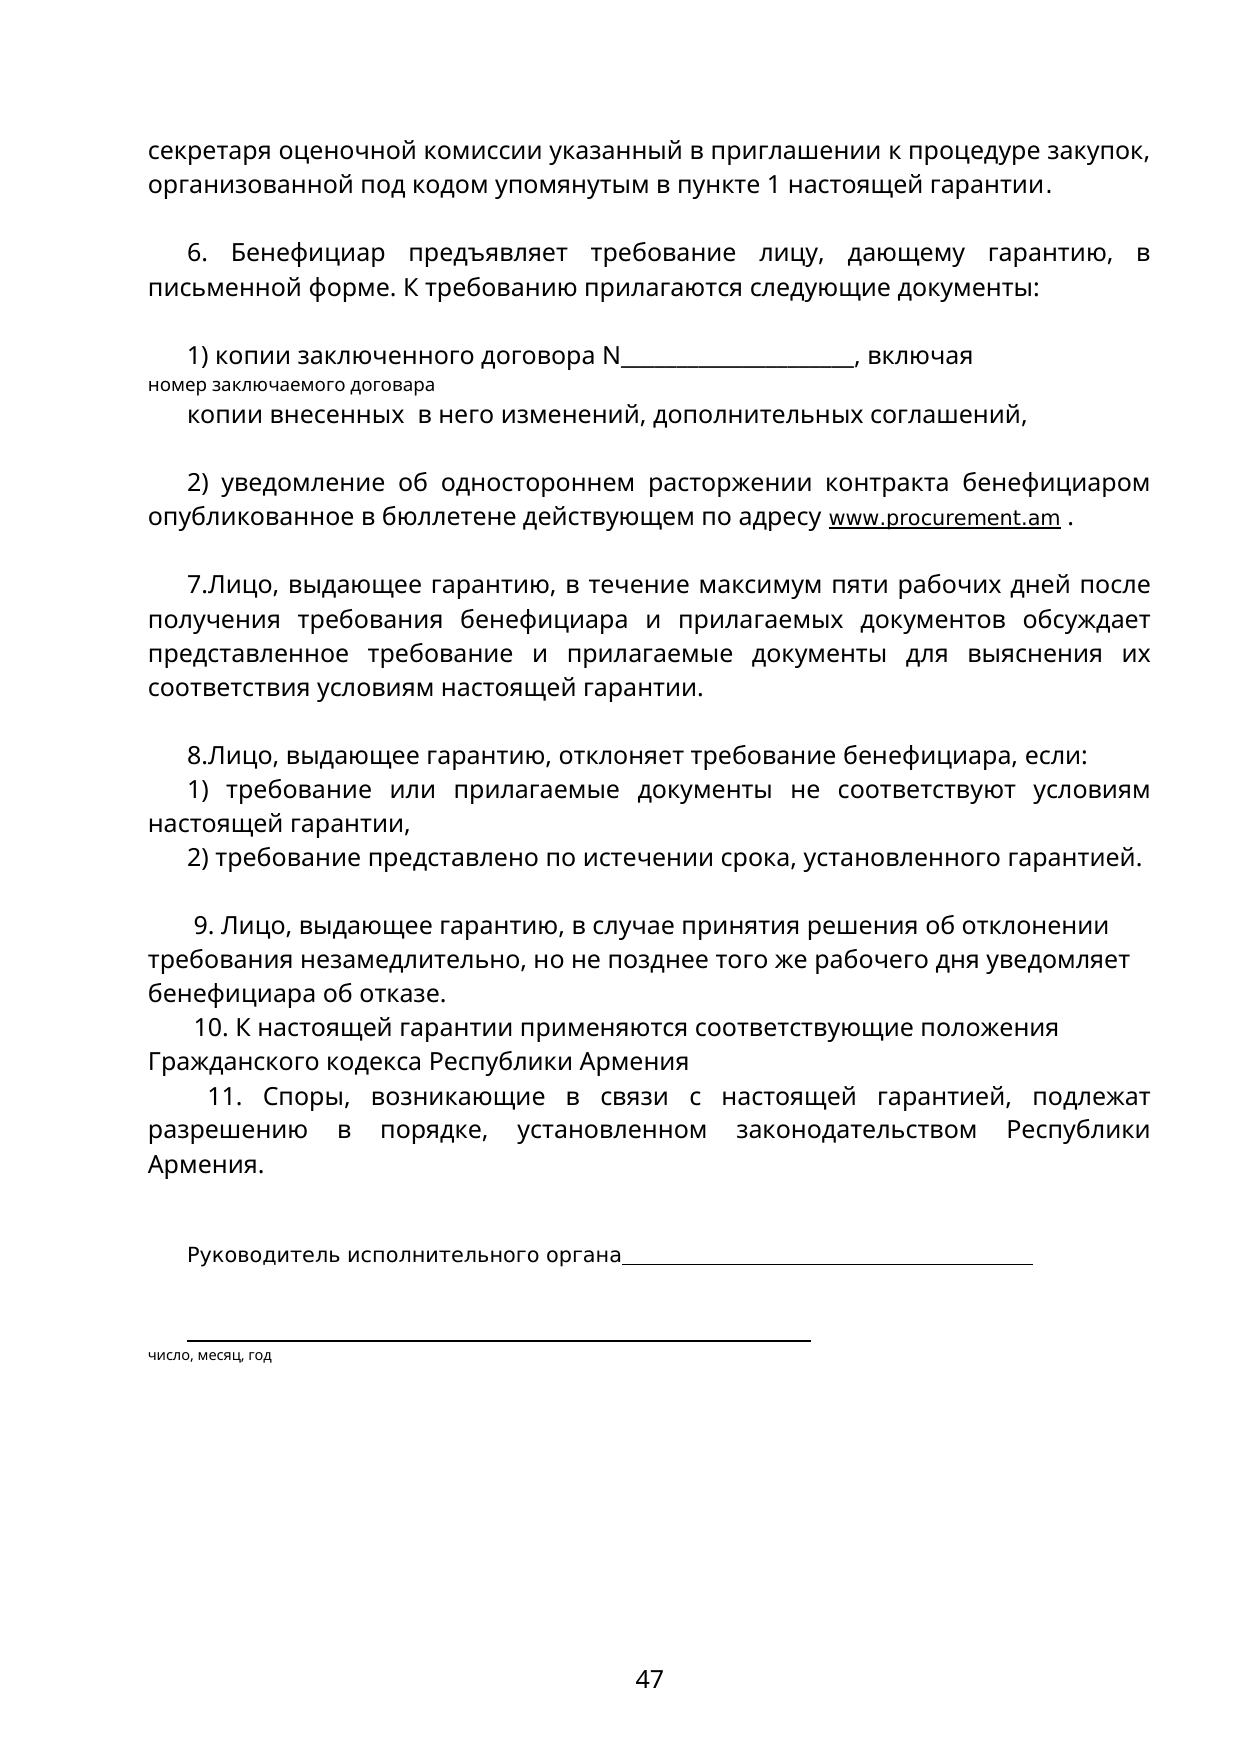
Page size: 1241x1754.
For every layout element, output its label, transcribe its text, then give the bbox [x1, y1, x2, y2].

text 8.Лицо, выдающее гарантию, отклоняет требование бенефициара, если: [148, 737, 1152, 772]
text 2) уведомление об одностороннем расторжении контракта бенефициаром опубликованное в бюллетене действующем по адресу www.procurement.am . [148, 465, 1152, 533]
text 11. Споры, возникающие в связи с настоящей гарантией, подлежат разрешению в порядке, установленном законодательством Республики Армения. [148, 1078, 1152, 1180]
text 2) требование представлено по истечении срока, установленного гарантией. [148, 840, 1152, 874]
text 1) требование или прилагаемые документы не соответствуют условиям настоящей гарантии, [148, 772, 1152, 840]
text число, месяц, год [148, 1344, 1152, 1378]
text копии внесенных в него изменений, дополнительных соглашений, [148, 397, 1152, 431]
text номер заключаемого договара [148, 371, 1152, 397]
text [148, 133, 1152, 201]
text 9. Лицо, выдающее гарантию, в случае принятия решения об отклонении требования незамедлительно, но не позднее того же рабочего дня уведомляет бенефициара об отказе. [148, 908, 1152, 1010]
text 10. К настоящей гарантии применяются соответствующие положения Гражданского кодекса Республики Армения [148, 1010, 1152, 1078]
text 6. Бенефициар предъявляет требование лицу, дающему гарантию, в письменной форме. К требованию прилагаются следующие документы: [148, 235, 1152, 303]
text 1) копии заключенного договора N_____________________, включая [148, 337, 1152, 371]
text Руководитель исполнительного органа [148, 1243, 1152, 1267]
text 7.Лицо, выдающее гарантию, в течение максимум пяти рабочих дней после получения требования бенефициара и прилагаемых документов обсуждает представленное требование и прилагаемые документы для выяснения их соответствия условиям настоящей гарантии. [148, 567, 1152, 703]
